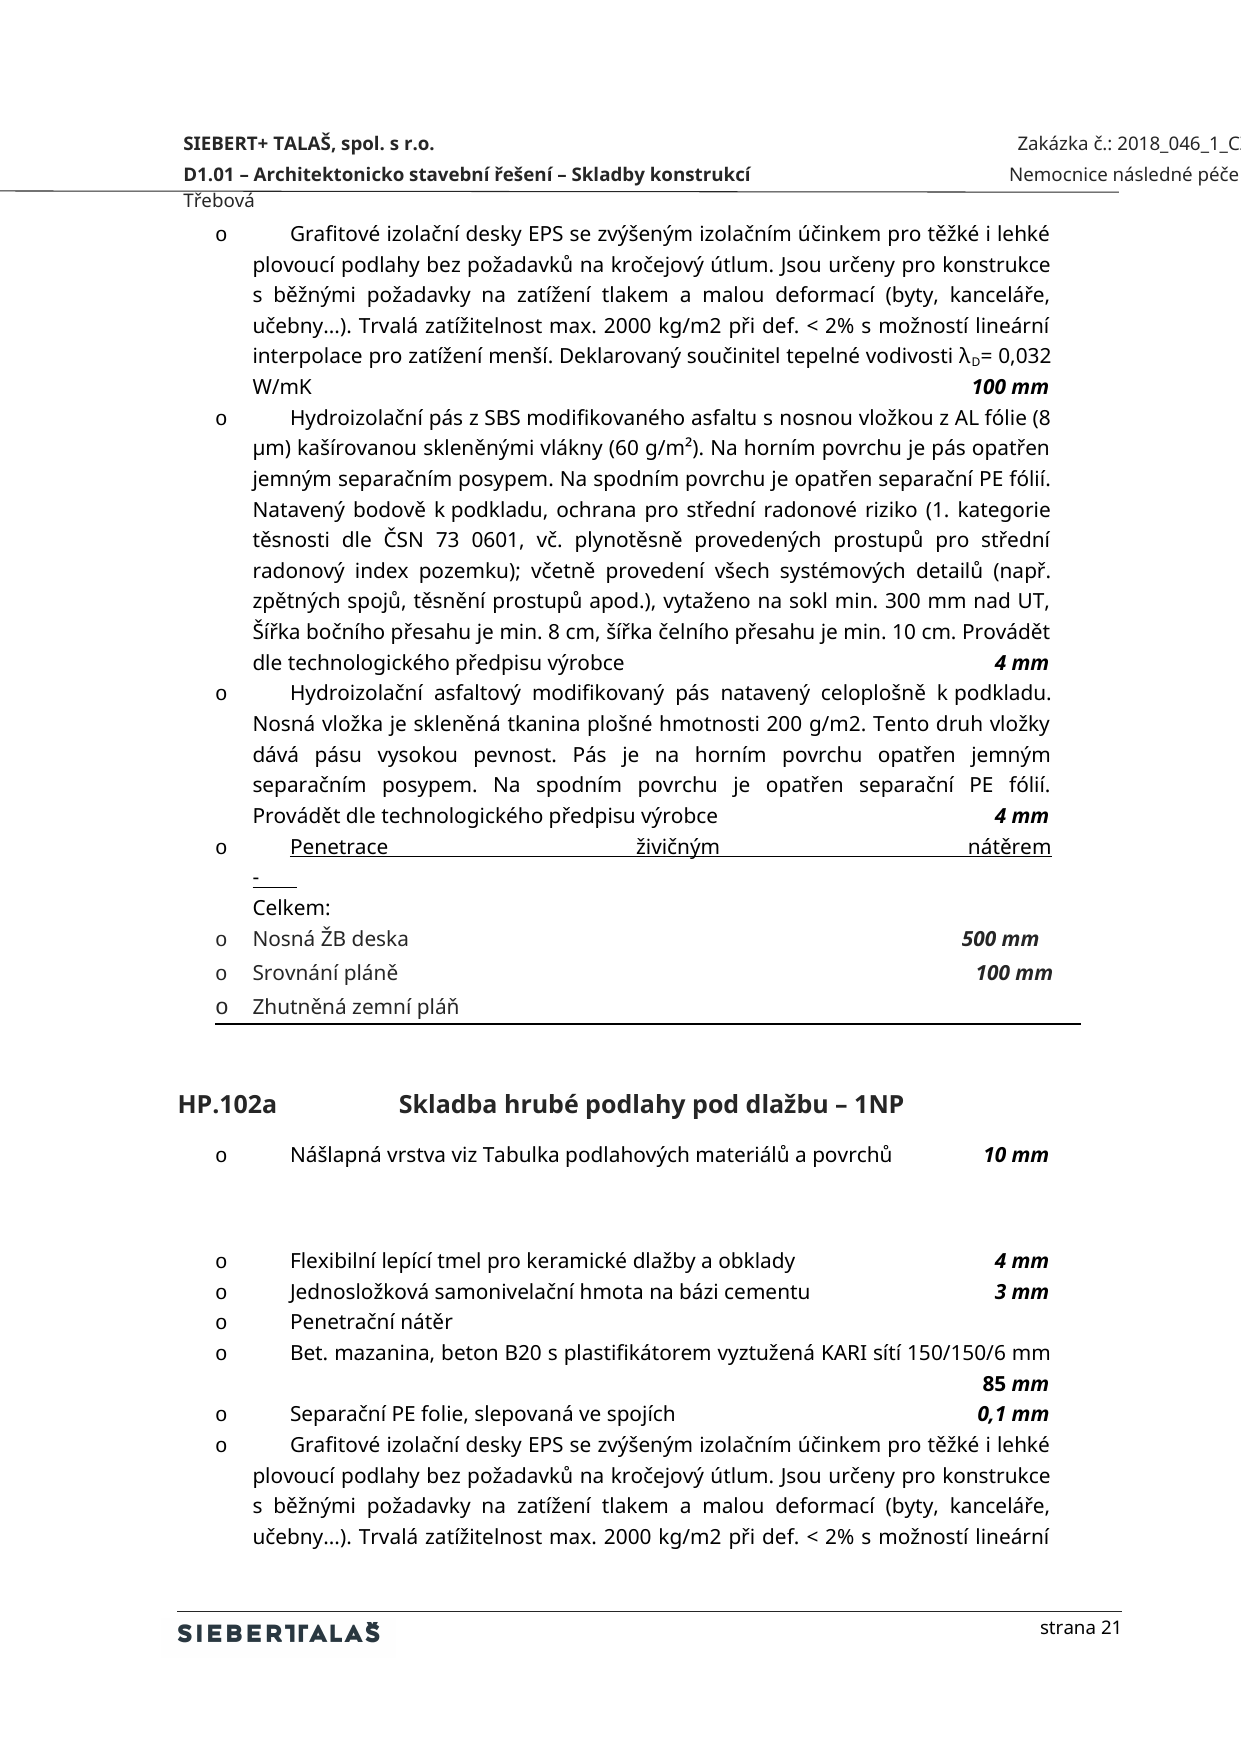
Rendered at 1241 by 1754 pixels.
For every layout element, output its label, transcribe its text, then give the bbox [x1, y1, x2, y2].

list Zhutněná zemní pláň [215, 992, 1081, 1023]
list Nášlapná vrstva viz Tabulka podlahových materiálů a povrchů 10 mm [215, 1140, 1051, 1169]
list Separační PE folie, slepovaná ve spojích 0,1 mm [215, 1399, 1051, 1428]
list Nosná ŽB deska 500 mm [215, 924, 1081, 952]
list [215, 1430, 1051, 1551]
list Jednosložková samonivelační hmota na bázi cementu 3 mm [215, 1277, 1051, 1305]
list Hydroizolační pás z SBS modifikovaného asfaltu s nosnou vložkou z AL fólie (8 μm) kašírovanou skleněnými vlákny (60 g/m²). Na horním povrchu je pás opatřen jemným separačním posypem. Na spodním povrchu je opatřen separační PE fólií. Natavený bodově k podkladu, ochrana pro střední radonové riziko (1. kategorie těsnosti dle ČSN 73 0601, vč. plynotěsně provedených prostupů pro střední radonový index pozemku); včetně provedení všech systémových detailů (např. zpětných spojů, těsnění prostupů apod.), vytaženo na sokl min. 300 mm nad UT, Šířka bočního přesahu je min. 8 cm, šířka čelního přesahu je min. 10 cm. Provádět dle technologického předpisu výrobce 4 mm [215, 403, 1051, 676]
text HP.102a Skladba hrubé podlahy pod dlažbu – 1NP [177, 1087, 1122, 1121]
list Penetrační nátěr [215, 1307, 1051, 1336]
list Srovnání pláně 100 mm [215, 958, 1081, 986]
list Hydroizolační asfaltový modifikovaný pás natavený celoplošně k podkladu. Nosná vložka je skleněná tkanina plošné hmotnosti 200 g/m2. Tento druh vložky dává pásu vysokou pevnost. Pás je na horním povrchu opatřen jemným separačním posypem. Na spodním povrchu je opatřen separační PE fólií. Provádět dle technologického předpisu výrobce 4 mm [215, 678, 1051, 829]
list Bet. mazanina, beton B20 s plastifikátorem vyztužená KARI sítí 150/150/6 mm 85 mm [215, 1338, 1051, 1397]
picture [160, 1618, 397, 1658]
list Celkem: 210 mm [252, 893, 1051, 922]
list Penetrace živičným nátěrem - [215, 832, 1051, 891]
list Flexibilní lepící tmel pro keramické dlažby a obklady 4 mm [215, 1246, 1051, 1274]
